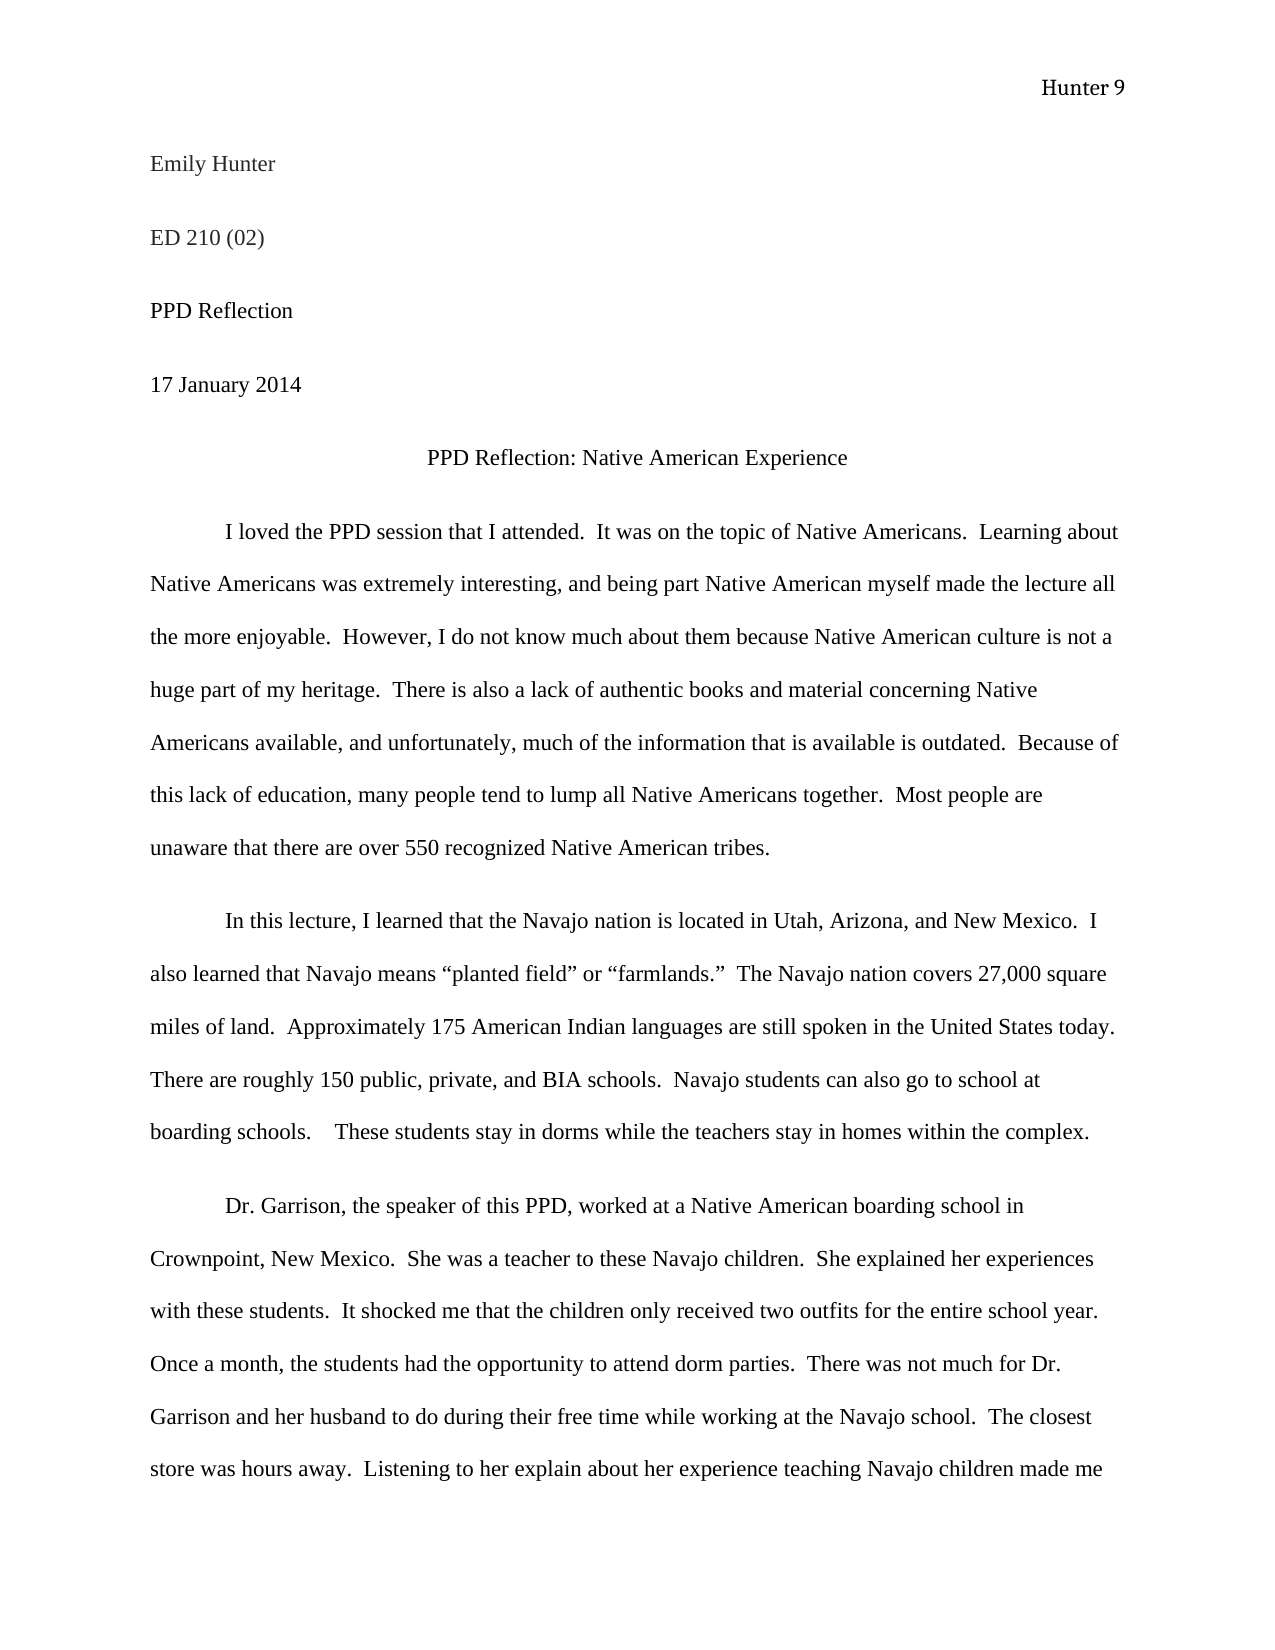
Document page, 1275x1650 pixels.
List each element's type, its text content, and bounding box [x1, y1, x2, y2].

text PPD Reflection: Native American Experience [150, 444, 1125, 471]
text PPD Reflection [150, 297, 1125, 323]
text I loved the PPD session that I attended. It was on the topic of Native Americans. Learning about Native Americans was extremely interesting, and being part Native American myself made the lecture all the more enjoyable. However, I do not know much about them because Native American culture is not a huge part of my heritage. There is also a lack of authentic books and material concerning Native Americans available, and unfortunately, much of the information that is available is outdated. Because of this lack of education, many people tend to lump all Native Americans together. Most people are unaware that there are over 550 recognized Native American tribes. [150, 518, 1125, 860]
text 17 January 2014 [150, 371, 1125, 397]
text Emily Hunter [150, 150, 1125, 176]
text In this lecture, I learned that the Navajo nation is located in Utah, Arizona, and New Mexico. I also learned that Navajo means “planted field” or “farmlands.” The Navajo nation covers 27,000 square miles of land. Approximately 175 American Indian languages are still spoken in the United States today. There are roughly 150 public, private, and BIA schools. Navajo students can also go to school at boarding schools. These students stay in dorms while the teachers stay in homes within the complex. [150, 907, 1125, 1145]
text ED 210 (02) [150, 223, 1125, 250]
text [150, 1192, 1125, 1482]
